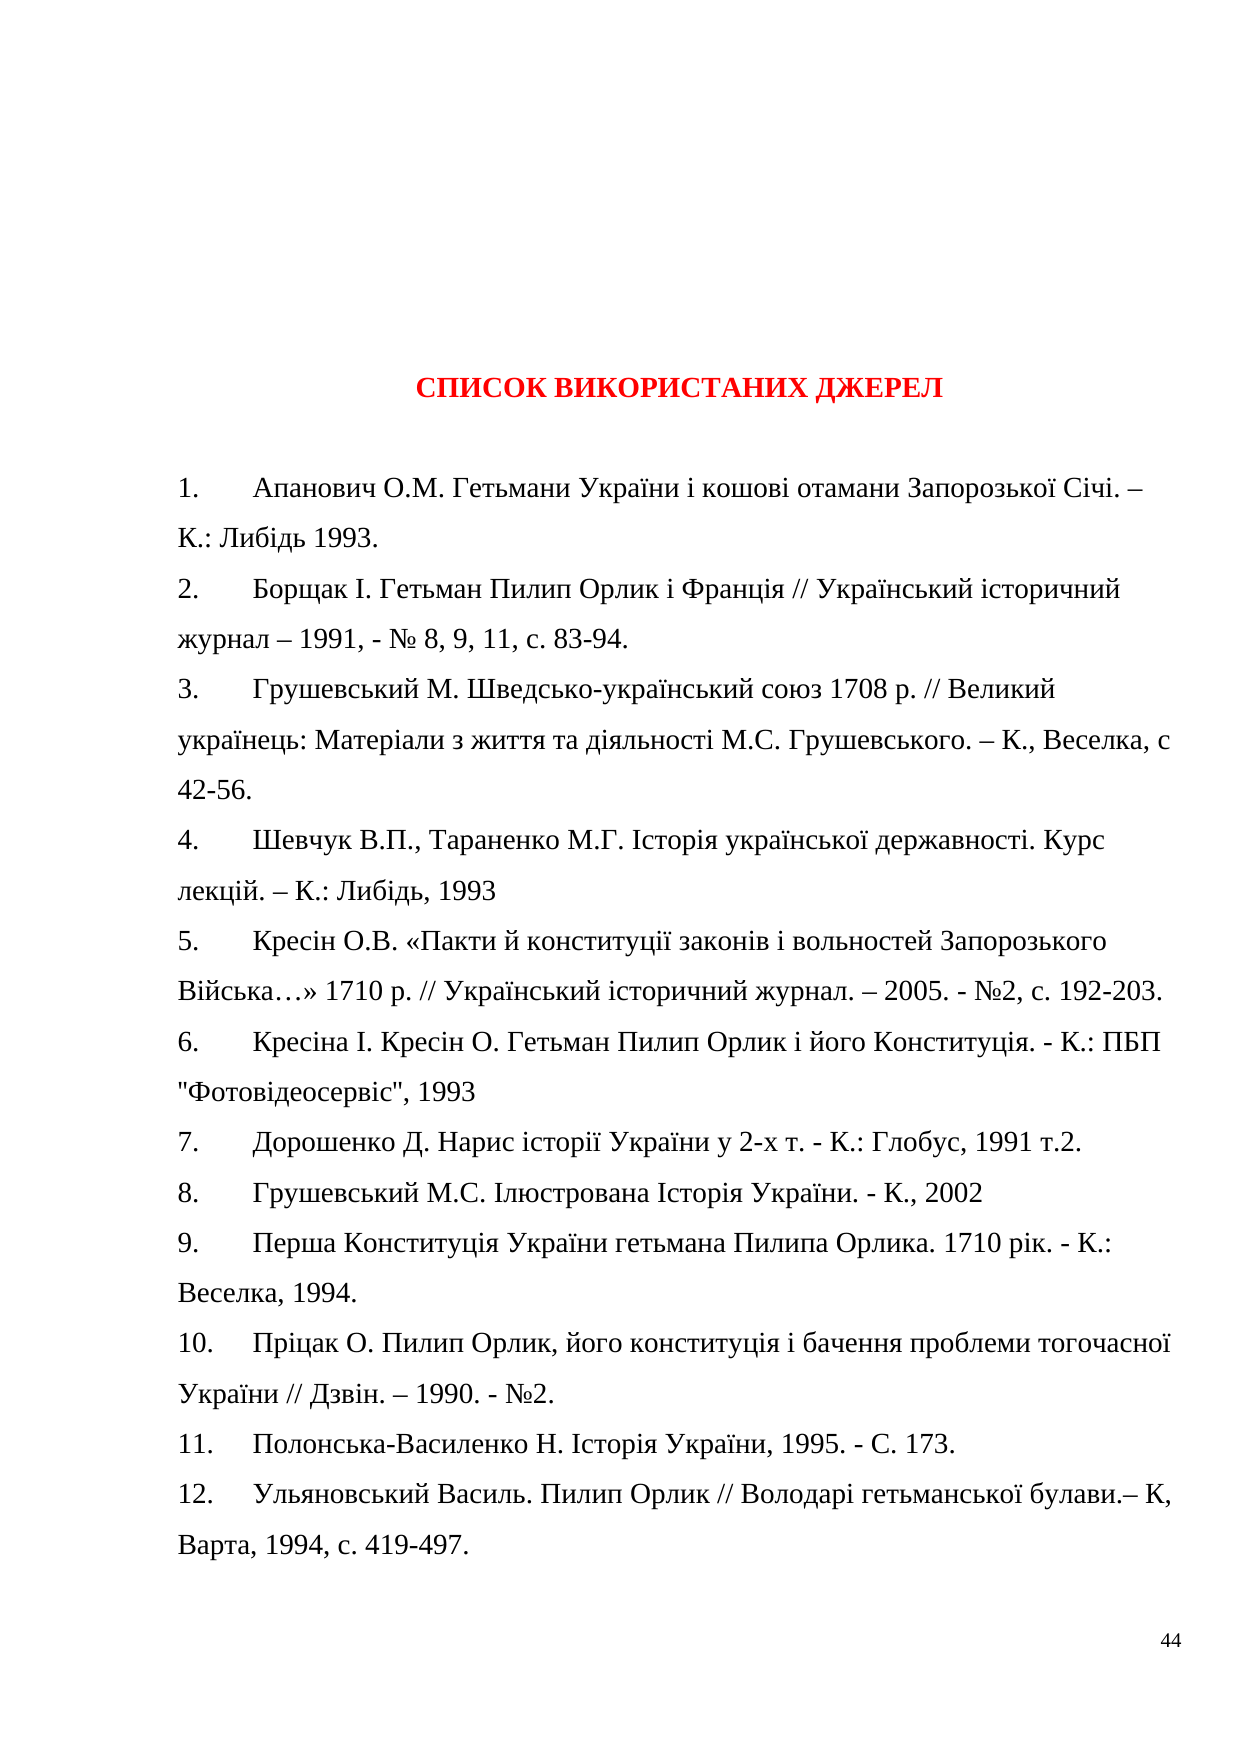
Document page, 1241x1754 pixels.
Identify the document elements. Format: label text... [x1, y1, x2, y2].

text 6. Кресіна І. Кресін О. Гетьман Пилип Орлик і його Конституція. - К.: ПБП ''Фотовідеосервіс'', 1993 [177, 1024, 1181, 1108]
text 5. Кресін О.В. «Пакти й конституції законів і вольностей Запорозького Війська…» 1710 р. // Український історичний журнал. – 2005. - №2, с. 192-203. [177, 923, 1181, 1007]
text 2. Борщак І. Гетьман Пилип Орлик і Франція // Український історичний журнал – 1991, - № 8, 9, 11, с. 83-94. [177, 571, 1181, 655]
text СПИСОК ВИКОРИСТАНИХ ДЖЕРЕЛ [177, 370, 1181, 403]
text 10. Пріцак О. Пилип Орлик, його конституція і бачення проблеми тогочасної України // Дзвін. – 1990. - №2. [177, 1326, 1181, 1409]
text 9. Перша Конституція України гетьмана Пилипа Орлика. 1710 рік. - К.: Веселка, 1994. [177, 1225, 1181, 1309]
text 1. Апанович О.М. Гетьмани України і кошові отамани Запорозької Січі. – К.: Либідь 1993. [177, 470, 1181, 554]
text 8. Грушевський М.С. Ілюстрована Історія України. - К., 2002 [177, 1175, 1181, 1208]
text 4. Шевчук В.П., Тараненко М.Г. Історія української державності. Курс лекцій. – К.: Либідь, 1993 [177, 822, 1181, 906]
text 11. Полонська-Василенко Н. Історія України, 1995. - С. 173. [177, 1426, 1181, 1460]
text 12. Ульяновський Василь. Пилип Орлик // Володарі гетьманської булави.– К, Варта, 1994, с. 419-497. [177, 1477, 1181, 1560]
text 7. Дорошенко Д. Нарис історії України у 2-х т. - К.: Глобус, 1991 т.2. [177, 1124, 1181, 1158]
text 3. Грушевський М. Шведсько-український союз 1708 р. // Великий українець: Матеріали з життя та діяльності М.С. Грушевського. – К., Веселка, с 42-56. [177, 672, 1181, 806]
